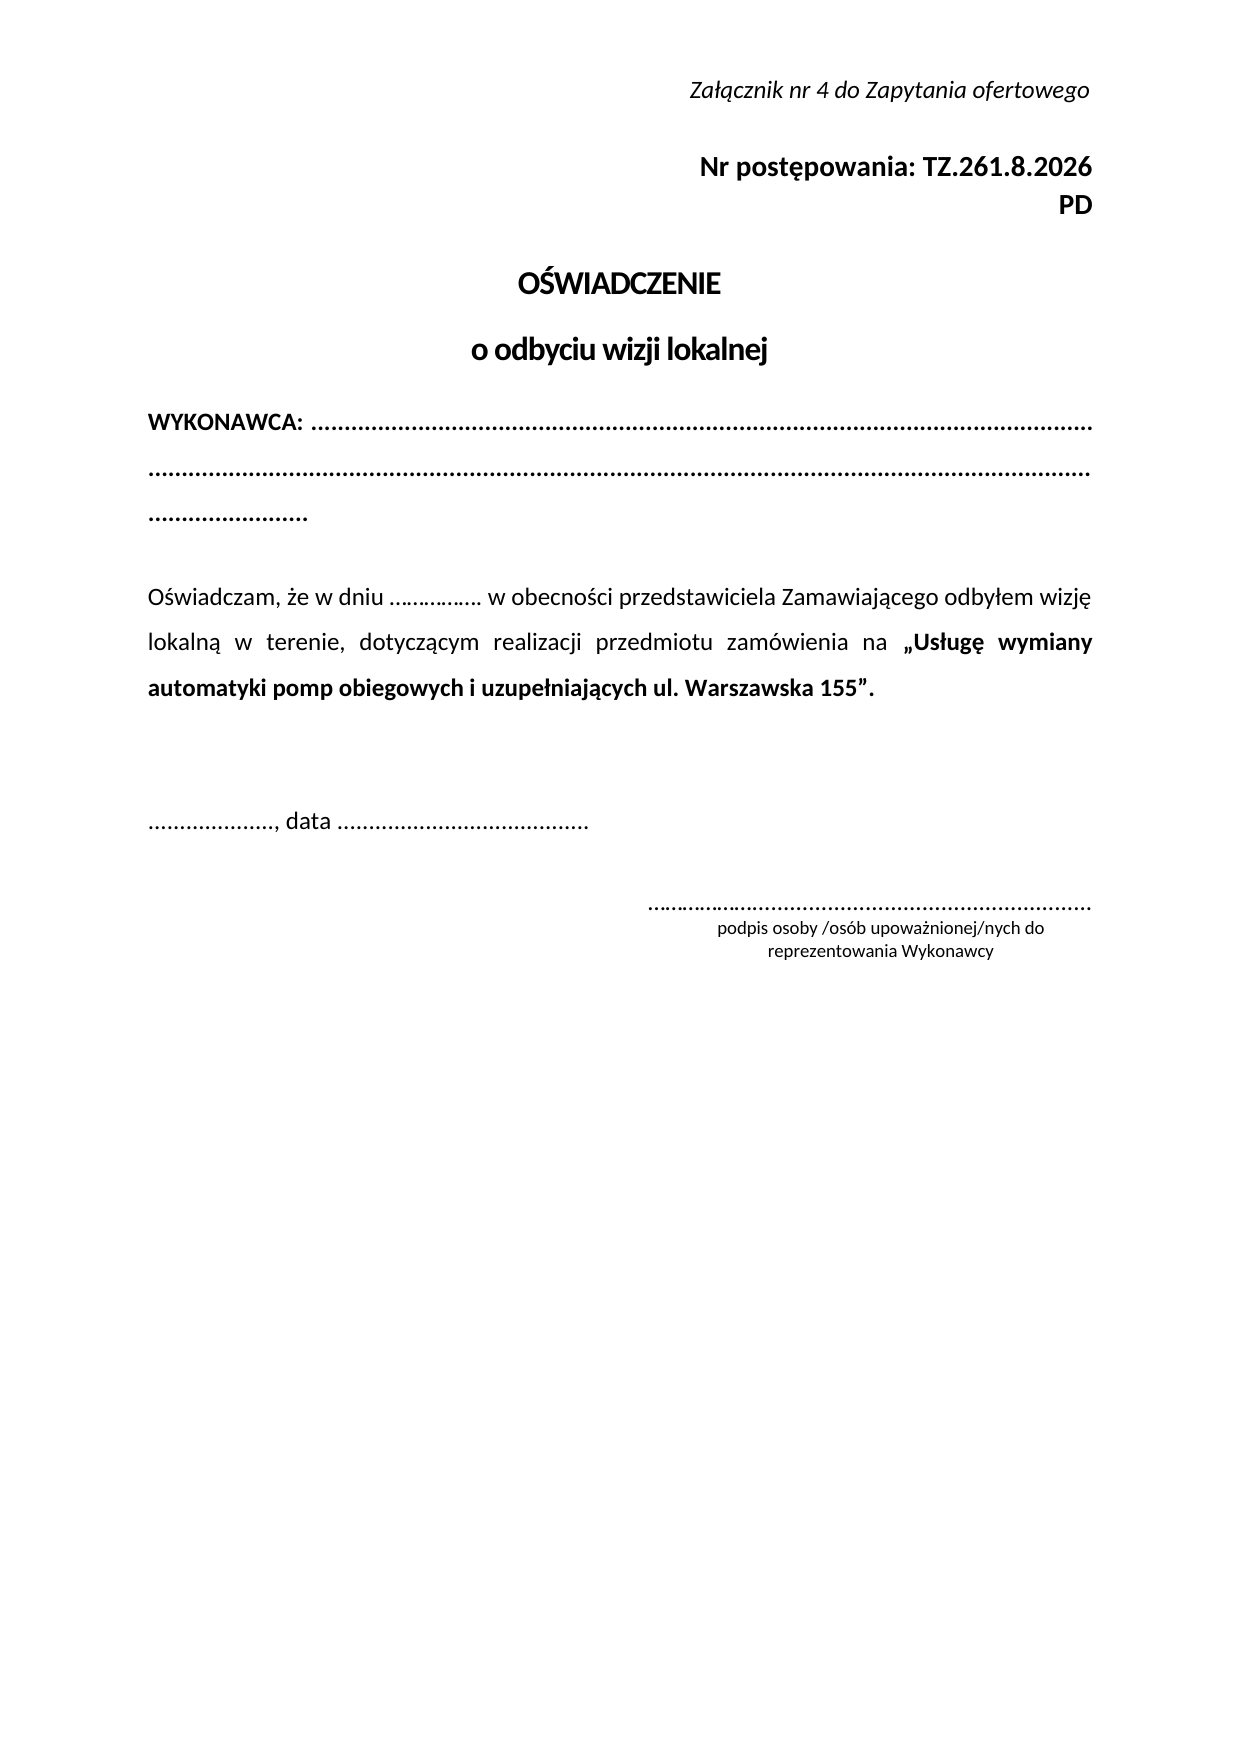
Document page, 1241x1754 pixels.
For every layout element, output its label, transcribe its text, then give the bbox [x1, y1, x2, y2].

title OŚWIADCZENIE [148, 262, 1093, 303]
text ………………...................................................... [148, 886, 1093, 916]
title o odbyciu wizji lokalnej [148, 328, 1093, 368]
text podpis osoby /osób upoważnionej/nych do reprezentowania Wykonawcy [669, 916, 1093, 962]
text WYKONAWCA: .......................................................................................................................................................................................................................................................................................... [148, 406, 1093, 528]
text Oświadczam, że w dniu ……………. w obecności przedstawiciela Zamawiającego odbyłem wizję lokalną w terenie, dotyczącym realizacji przedmiotu zamówienia na „Usługę wymiany automatyki pomp obiegowych i uzupełniających ul. Warszawska 155”. [148, 581, 1093, 703]
text Nr postępowania: TZ.261.8.2026 [148, 148, 1093, 183]
text PD [148, 186, 1093, 222]
text ...................., data ........................................ [148, 805, 1093, 836]
